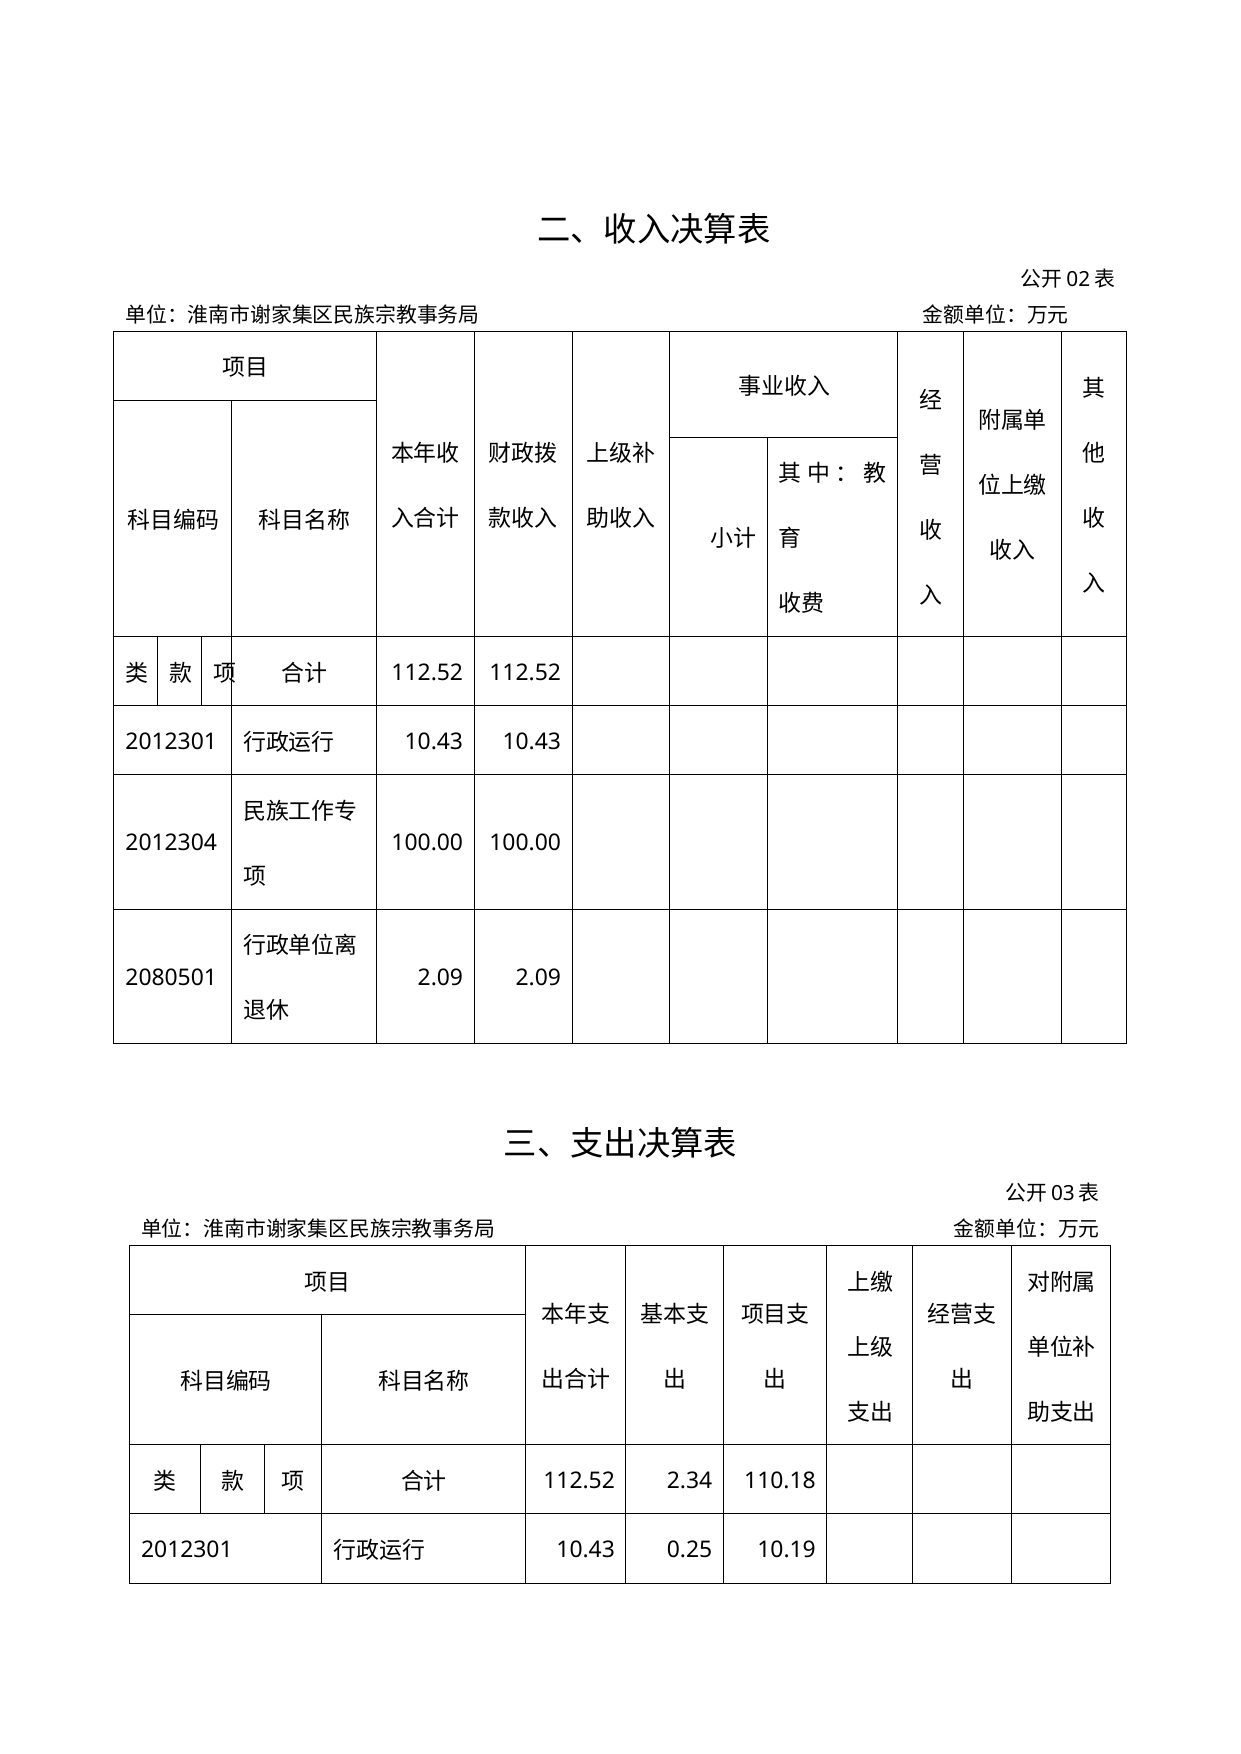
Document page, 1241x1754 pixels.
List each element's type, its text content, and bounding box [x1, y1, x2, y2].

table_cell 2012304 [114, 775, 231, 908]
table_cell [1012, 1445, 1110, 1513]
table_cell [670, 706, 767, 774]
table_cell 100.00 [377, 775, 474, 908]
table_cell [898, 637, 963, 705]
table_cell 基本支出 [626, 1246, 723, 1444]
table_cell [670, 637, 767, 705]
table_cell 112.52 [475, 637, 572, 705]
table_cell 10.43 [526, 1514, 625, 1582]
table_cell [768, 637, 897, 705]
table_cell 行政运行 [322, 1514, 525, 1582]
table_cell [670, 775, 767, 908]
table_cell [898, 775, 963, 908]
table_cell 上级补助收入 [573, 332, 669, 636]
table_cell [964, 706, 1061, 774]
table_header 公开03表 [130, 1174, 1111, 1209]
table_cell 10.43 [475, 706, 572, 774]
table_cell 2.09 [377, 910, 474, 1043]
table_cell [573, 637, 669, 705]
table_cell 单位：淮南市谢家集区民族宗教事务局 [130, 1209, 626, 1245]
table_cell 110.18 [724, 1445, 826, 1513]
table_cell 2012301 [114, 706, 231, 774]
table_cell 科目编码 [114, 401, 231, 636]
table_cell 金额单位：万元 [626, 1209, 1111, 1245]
table_cell [1062, 706, 1126, 774]
table_cell [827, 1445, 912, 1513]
table_cell 事业收入 [670, 332, 897, 437]
table_cell 项 [202, 637, 231, 705]
table_cell 112.52 [526, 1445, 625, 1513]
table_cell 对附属单位补助支出 [1012, 1246, 1110, 1444]
table_cell [827, 1514, 912, 1582]
table_cell [1062, 637, 1126, 705]
table_cell [964, 910, 1061, 1043]
table_cell [964, 775, 1061, 908]
table_cell [768, 775, 897, 908]
table_cell 款 [201, 1445, 264, 1513]
table_cell [898, 706, 963, 774]
table_cell 金额单位：万元 [670, 295, 1126, 331]
table_cell [964, 637, 1061, 705]
table_cell 类 [114, 637, 157, 705]
table_cell 上缴上级支出 [827, 1246, 912, 1444]
table_cell 财政拨款收入 [475, 332, 572, 636]
table_cell 科目名称 [232, 401, 376, 636]
table_cell 小计 [670, 438, 767, 636]
table_cell 合计 [232, 637, 376, 705]
table_cell 2.34 [626, 1445, 723, 1513]
table_cell [1062, 910, 1126, 1043]
table_cell 经营支出 [913, 1246, 1011, 1444]
table_cell 行政运行 [232, 706, 376, 774]
text 三、支出决算表 [187, 1109, 1053, 1174]
table_cell 0.25 [626, 1514, 723, 1582]
table_cell 2.09 [475, 910, 572, 1043]
table_cell 科目名称 [322, 1315, 525, 1444]
table_cell 10.43 [377, 706, 474, 774]
table_cell 2012301 [130, 1514, 321, 1582]
table_cell 其中：教育 收费 [768, 438, 897, 636]
table_cell 款 [158, 637, 201, 705]
table_cell 本年收入合计 [377, 332, 474, 636]
table_cell [1062, 775, 1126, 908]
table_cell [913, 1445, 1011, 1513]
table_cell 10.19 [724, 1514, 826, 1582]
table_cell 2080501 [114, 910, 231, 1043]
table_cell 单位：淮南市谢家集区民族宗教事务局 [114, 295, 670, 331]
table_cell [670, 910, 767, 1043]
table_cell [1012, 1514, 1110, 1582]
table_header 公开02表 [114, 260, 1126, 295]
table_cell 100.00 [475, 775, 572, 908]
table_cell [768, 706, 897, 774]
table_cell 附属单位上缴收入 [964, 332, 1061, 636]
table_cell 项目 [114, 332, 376, 400]
table_cell 合计 [322, 1445, 525, 1513]
table_cell [913, 1514, 1011, 1582]
table_cell [573, 775, 669, 908]
table_cell 112.52 [377, 637, 474, 705]
table_cell [573, 706, 669, 774]
table_cell [898, 910, 963, 1043]
table_cell 本年支出合计 [526, 1246, 625, 1444]
table_cell [573, 910, 669, 1043]
table_cell 民族工作专项 [232, 775, 376, 908]
table_cell 项目支出 [724, 1246, 826, 1444]
text 二、收入决算表 [187, 194, 1053, 259]
table_cell 行政单位离退休 [232, 910, 376, 1043]
table_cell 经营 收入 [898, 332, 963, 636]
table_cell 类 [130, 1445, 200, 1513]
table_cell 项 [265, 1445, 321, 1513]
table_cell 项目 [130, 1246, 525, 1314]
table_cell 科目编码 [130, 1315, 321, 1444]
table_cell [768, 910, 897, 1043]
table_cell 其他 收入 [1062, 332, 1126, 636]
